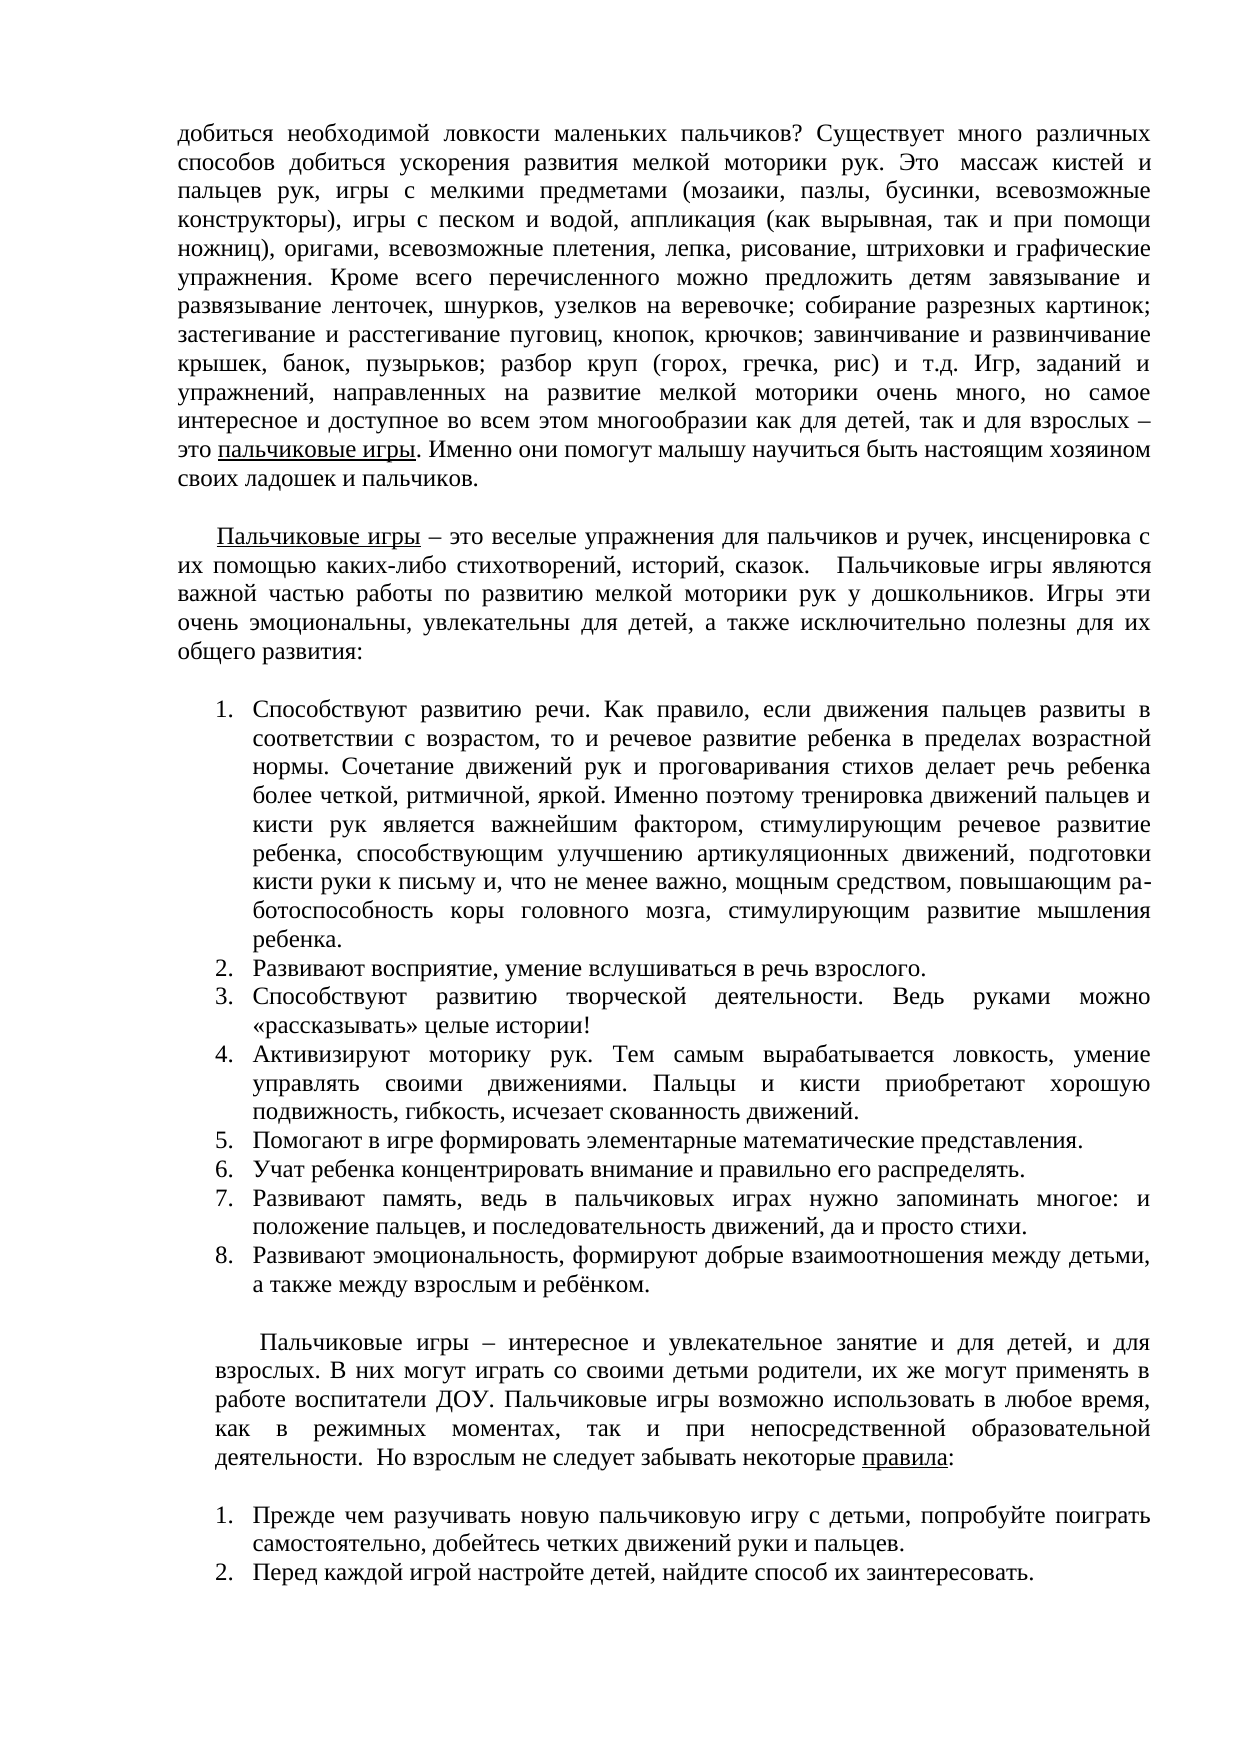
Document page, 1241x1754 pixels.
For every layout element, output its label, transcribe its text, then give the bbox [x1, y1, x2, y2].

text Пальчиковые игры – это веселые упражнения для пальчиков и ручек, инсценировка с их помощью каких-либо стихотворений, историй, сказок. Пальчиковые игры являются важной частью работы по развитию мелкой моторики рук у дошкольников. Игры эти очень эмоциональны, увлекательны для детей, а также исключительно полезны для их общего развития: [177, 521, 1152, 665]
list Развивают эмоциональность, формируют добрые взаимоотношения между детьми, а также между взрослым и ребёнком. [215, 1240, 1152, 1298]
list Развивают память, ведь в пальчиковых играх нужно запоминать многое: и положение пальцев, и последовательность движений, да и просто стихи. [215, 1183, 1152, 1240]
list Учат ребенка концентрировать внимание и правильно его распределять. [215, 1154, 1152, 1183]
text Пальчиковые игры – интересное и увлекательное занятие и для детей, и для взрослых. В них могут играть со своими детьми родители, их же могут применять в работе воспитатели ДОУ. Пальчиковые игры возможно использовать в любое время, как в режимных моментах, так и при непосредственной образовательной деятельности. Но взрослым не следует забывать некоторые правила: [215, 1327, 1152, 1471]
list Способствуют развитию речи. Как правило, если движения пальцев развиты в соответствии с возрастом, то и речевое развитие ребенка в пределах возрастной нормы. Сочетание движений рук и проговаривания стихов делает речь ребенка более четкой, ритмичной, яркой. Именно поэтому тренировка движений пальцев и кисти рук является важнейшим фактором, стимулирующим речевое развитие ребенка, способствующим улучшению артикуляционных движений, подготовки кисти руки к письму и, что не менее важно, мощным средством, повышающим работоспособность коры головного мозга, стимулирующим развитие мышления ребенка. [215, 694, 1152, 953]
list Активизируют моторику рук. Тем самым вырабатывается ловкость, умение управлять своими движениями. Пальцы и кисти приобретают хорошую подвижность, гибкость, исчезает скованность движений. [215, 1039, 1152, 1125]
list Развивают восприятие, умение вслушиваться в речь взрослого. [215, 953, 1152, 981]
list Способствуют развитию творческой деятельности. Ведь руками можно «рассказывать» целые истории! [215, 981, 1152, 1039]
list Прежде чем разучивать новую пальчиковую игру с детьми, попробуйте поиграть самостоятельно, добейтесь четких движений руки и пальцев. [215, 1500, 1152, 1557]
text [177, 118, 1152, 492]
list Помогают в игре формировать элементарные математические представления. [215, 1125, 1152, 1154]
list Перед каждой игрой настройте детей, найдите способ их заинтересовать. [215, 1557, 1152, 1586]
